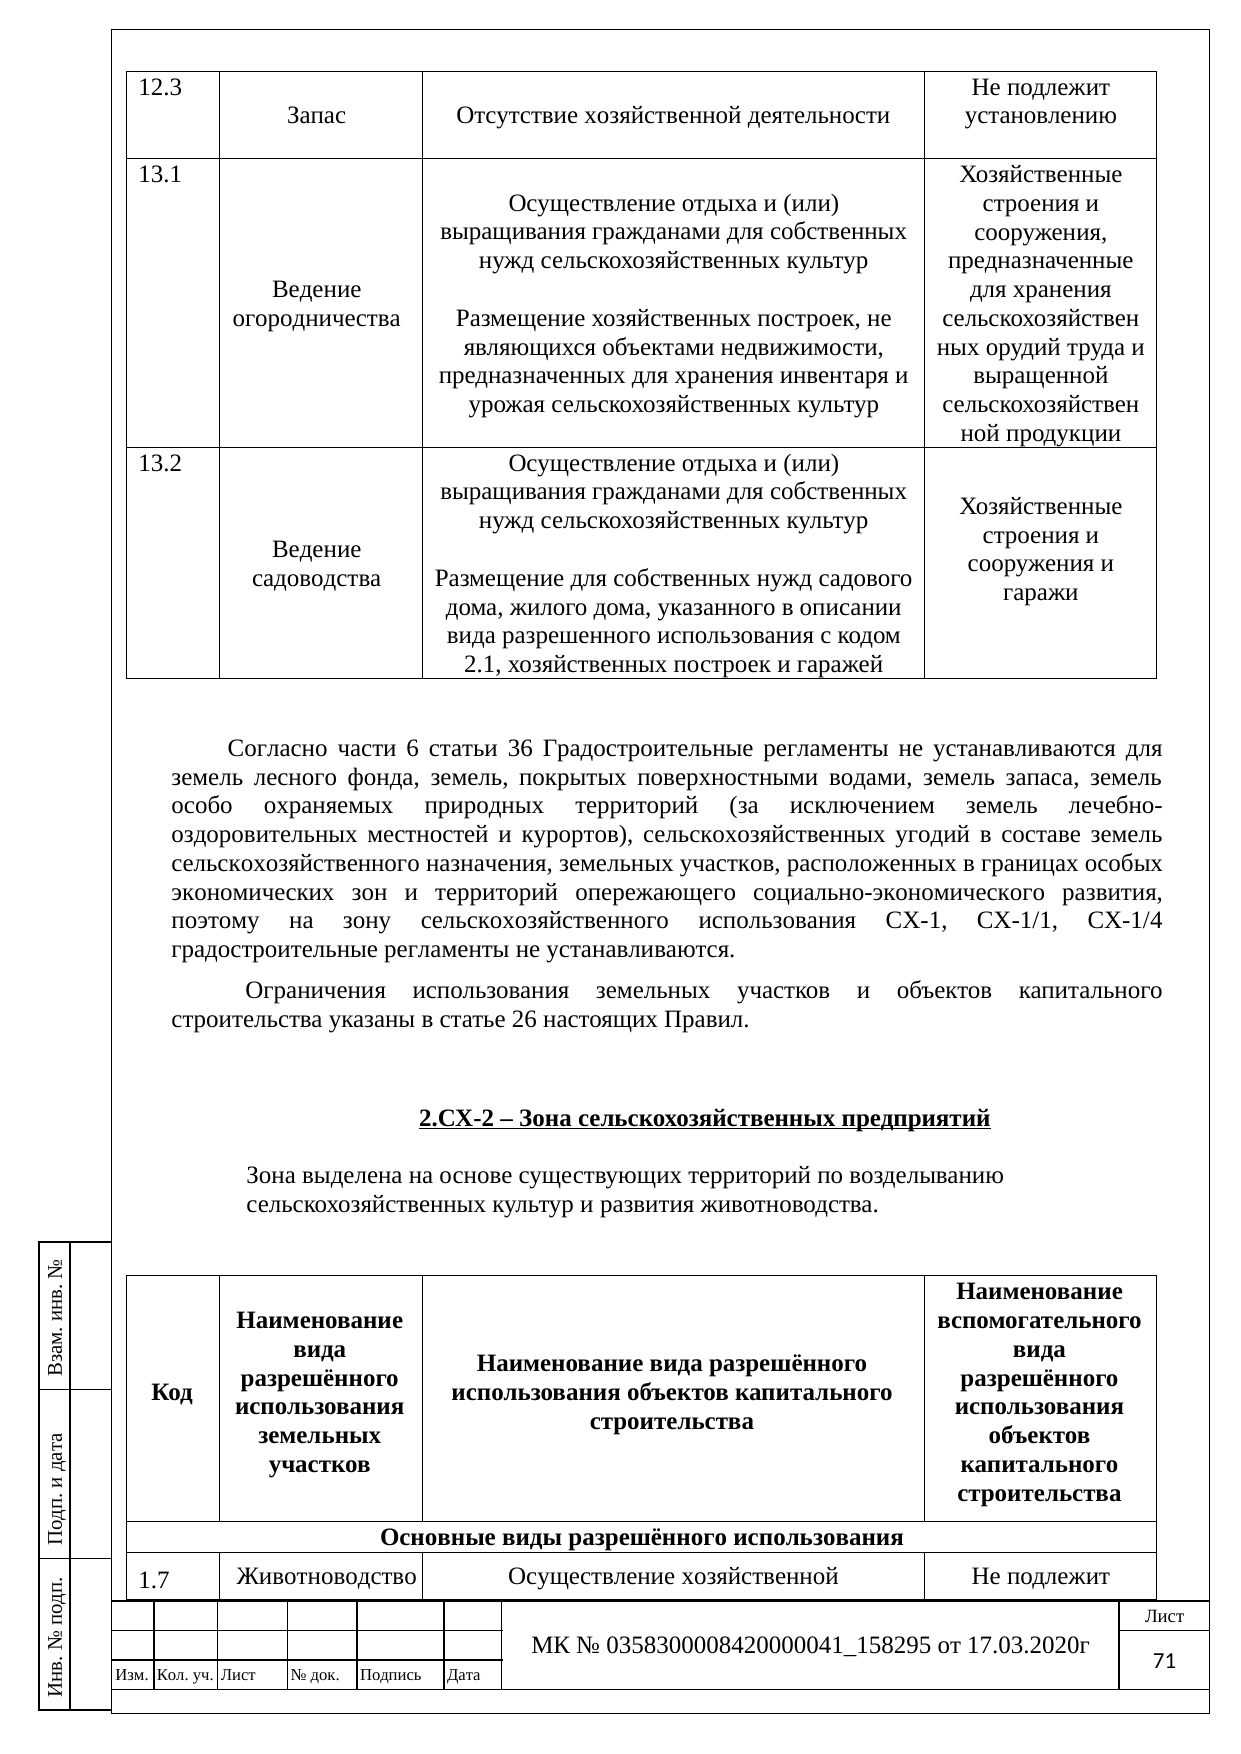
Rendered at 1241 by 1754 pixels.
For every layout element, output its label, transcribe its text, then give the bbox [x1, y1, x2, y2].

table_cell Отсутствие хозяйственной деятельности [423, 72, 924, 158]
text 2.СХ-2 – Зона сельскохозяйственных предприятий [246, 1103, 1163, 1132]
table_header Наименование вида разрешённого использования объектов капитального строительства [423, 1276, 924, 1521]
table_header Наименование вида разрешённого использования земельных участков [220, 1276, 422, 1521]
table_cell 13.1 [127, 159, 219, 447]
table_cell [423, 1553, 924, 1599]
text Согласно части 6 статьи 36 Градостроительные регламенты не устанавливаются для земель лесного фонда, земель, покрытых поверхностными водами, земель запаса, земель особо охраняемых природных территорий (за исключением земель лечебно-оздоровительных местностей и курортов), сельскохозяйственных угодий в составе земель сельскохозяйственного назначения, земельных участков, расположенных в границах особых экономических зон и территорий опережающего социально-экономического развития, поэтому на зону сельскохозяйственного использования СХ-1, СХ-1/1, СХ-1/4 градостроительные регламенты не устанавливаются. [171, 733, 1163, 963]
table_cell Осуществление отдыха и (или) выращивания гражданами для собственных нужд сельскохозяйственных культур Размещение для собственных нужд садового дома, жилого дома, указанного в описании вида разрешенного использования с кодом 2.1, хозяйственных построек и гаражей [423, 448, 924, 678]
table_cell Хозяйственные строения и сооружения, предназначенные для хранения сельскохозяйственных орудий труда и выращенной сельскохозяйственной продукции [925, 159, 1156, 447]
text Ограничения использования земельных участков и объектов капитального строительства указаны в статье 26 настоящих Правил. [171, 975, 1163, 1033]
table_cell Животноводство [220, 1553, 422, 1599]
table_cell Основные виды разрешённого использования [127, 1522, 1156, 1552]
table_cell 12.3 [127, 72, 219, 158]
table_cell Ведение садоводства [220, 448, 422, 678]
table_header Код [127, 1276, 219, 1521]
table_cell Ведение огородничества [220, 159, 422, 447]
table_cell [925, 1553, 1156, 1599]
table_cell Запас [220, 72, 422, 158]
text Зона выделена на основе существующих территорий по возделыванию сельскохозяйственных культур и развития животноводства. [246, 1160, 1163, 1218]
table_cell Осуществление отдыха и (или) выращивания гражданами для собственных нужд сельскохозяйственных культур Размещение хозяйственных построек, не являющихся объектами недвижимости, предназначенных для хранения инвентаря и урожая сельскохозяйственных культур [423, 159, 924, 447]
table_cell 1.7 [127, 1553, 219, 1599]
table_cell 13.2 [127, 448, 219, 678]
table_cell Не подлежит установлению [925, 72, 1156, 158]
table_header Наименование вспомогательного вида разрешённого использования объектов капитального строительства [925, 1276, 1156, 1521]
table_cell Хозяйственные строения и сооружения и гаражи [925, 448, 1156, 678]
